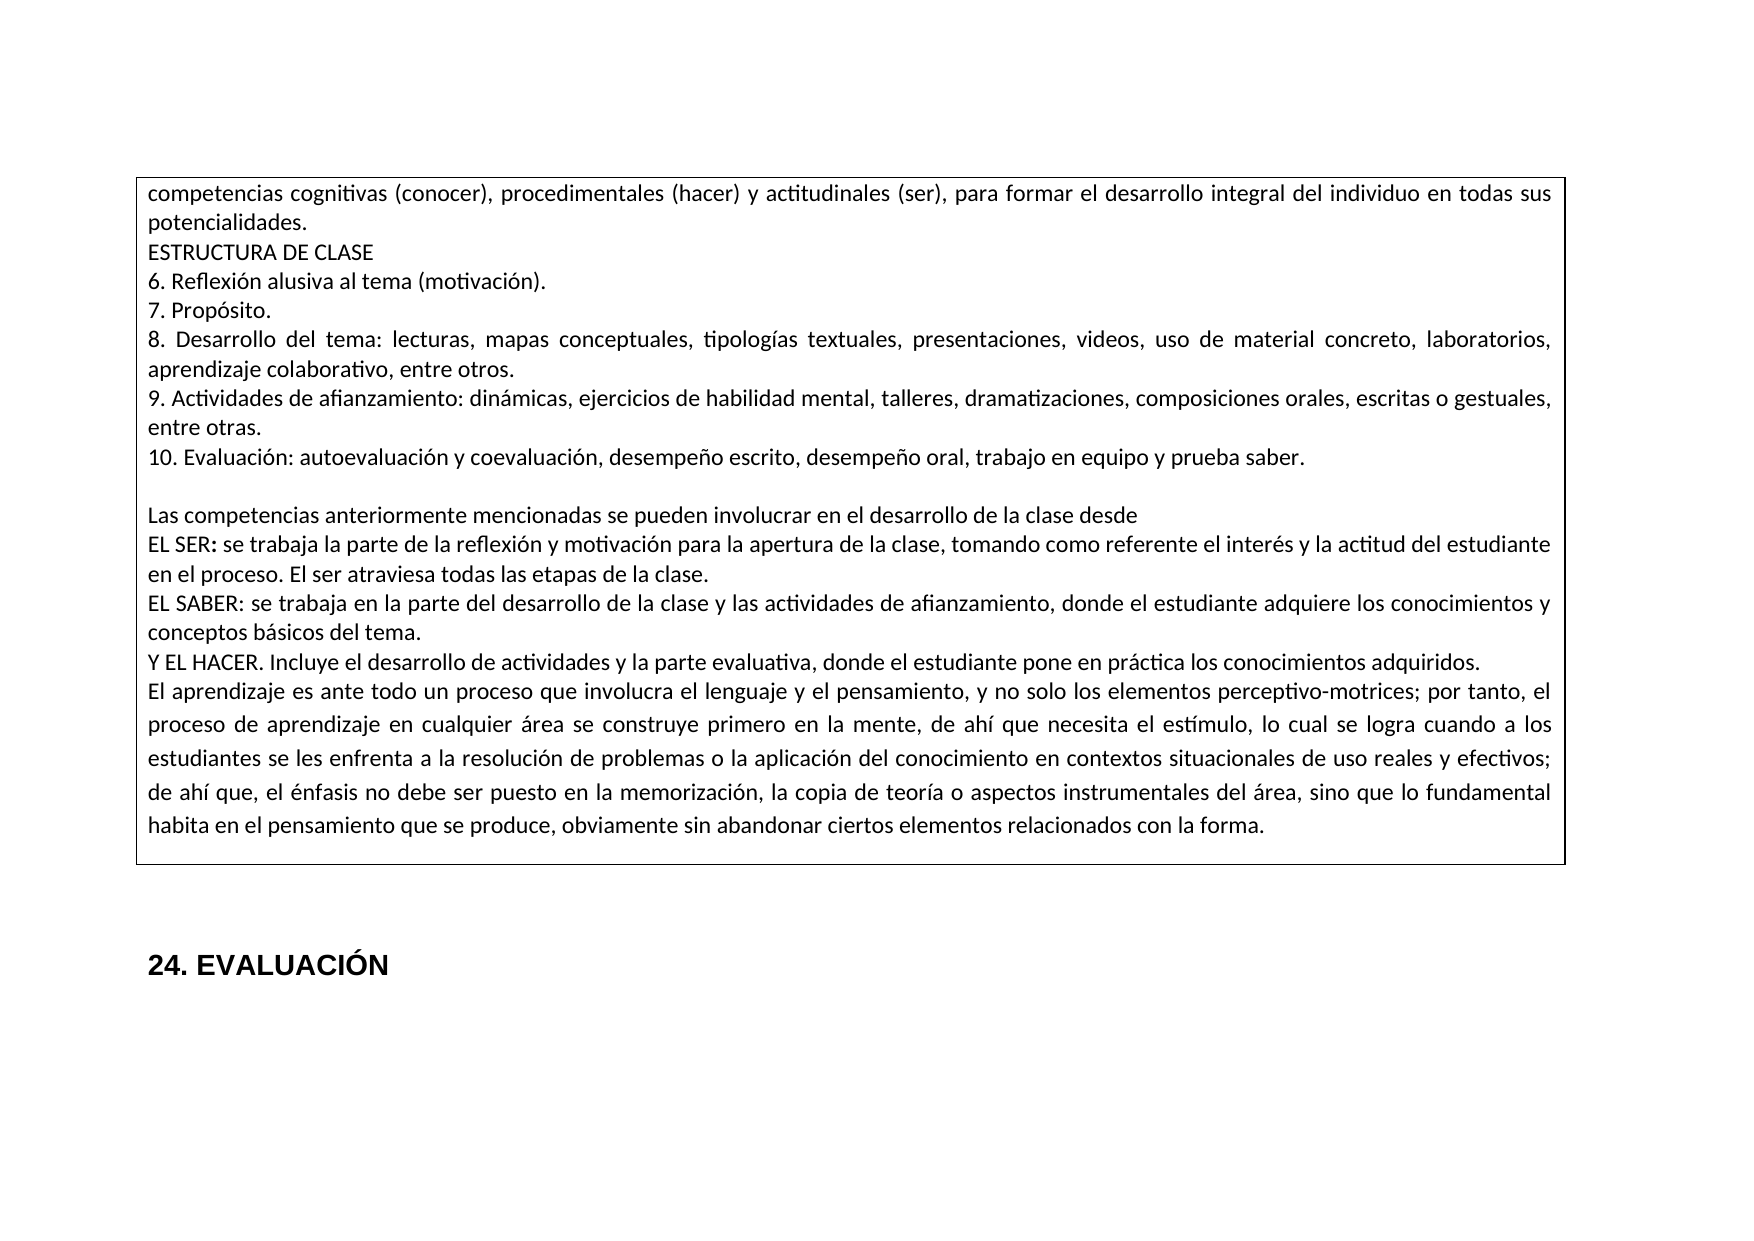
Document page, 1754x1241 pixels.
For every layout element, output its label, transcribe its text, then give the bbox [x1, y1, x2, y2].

text 24. EVALUACIÓN [148, 948, 1606, 982]
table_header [137, 178, 1564, 864]
